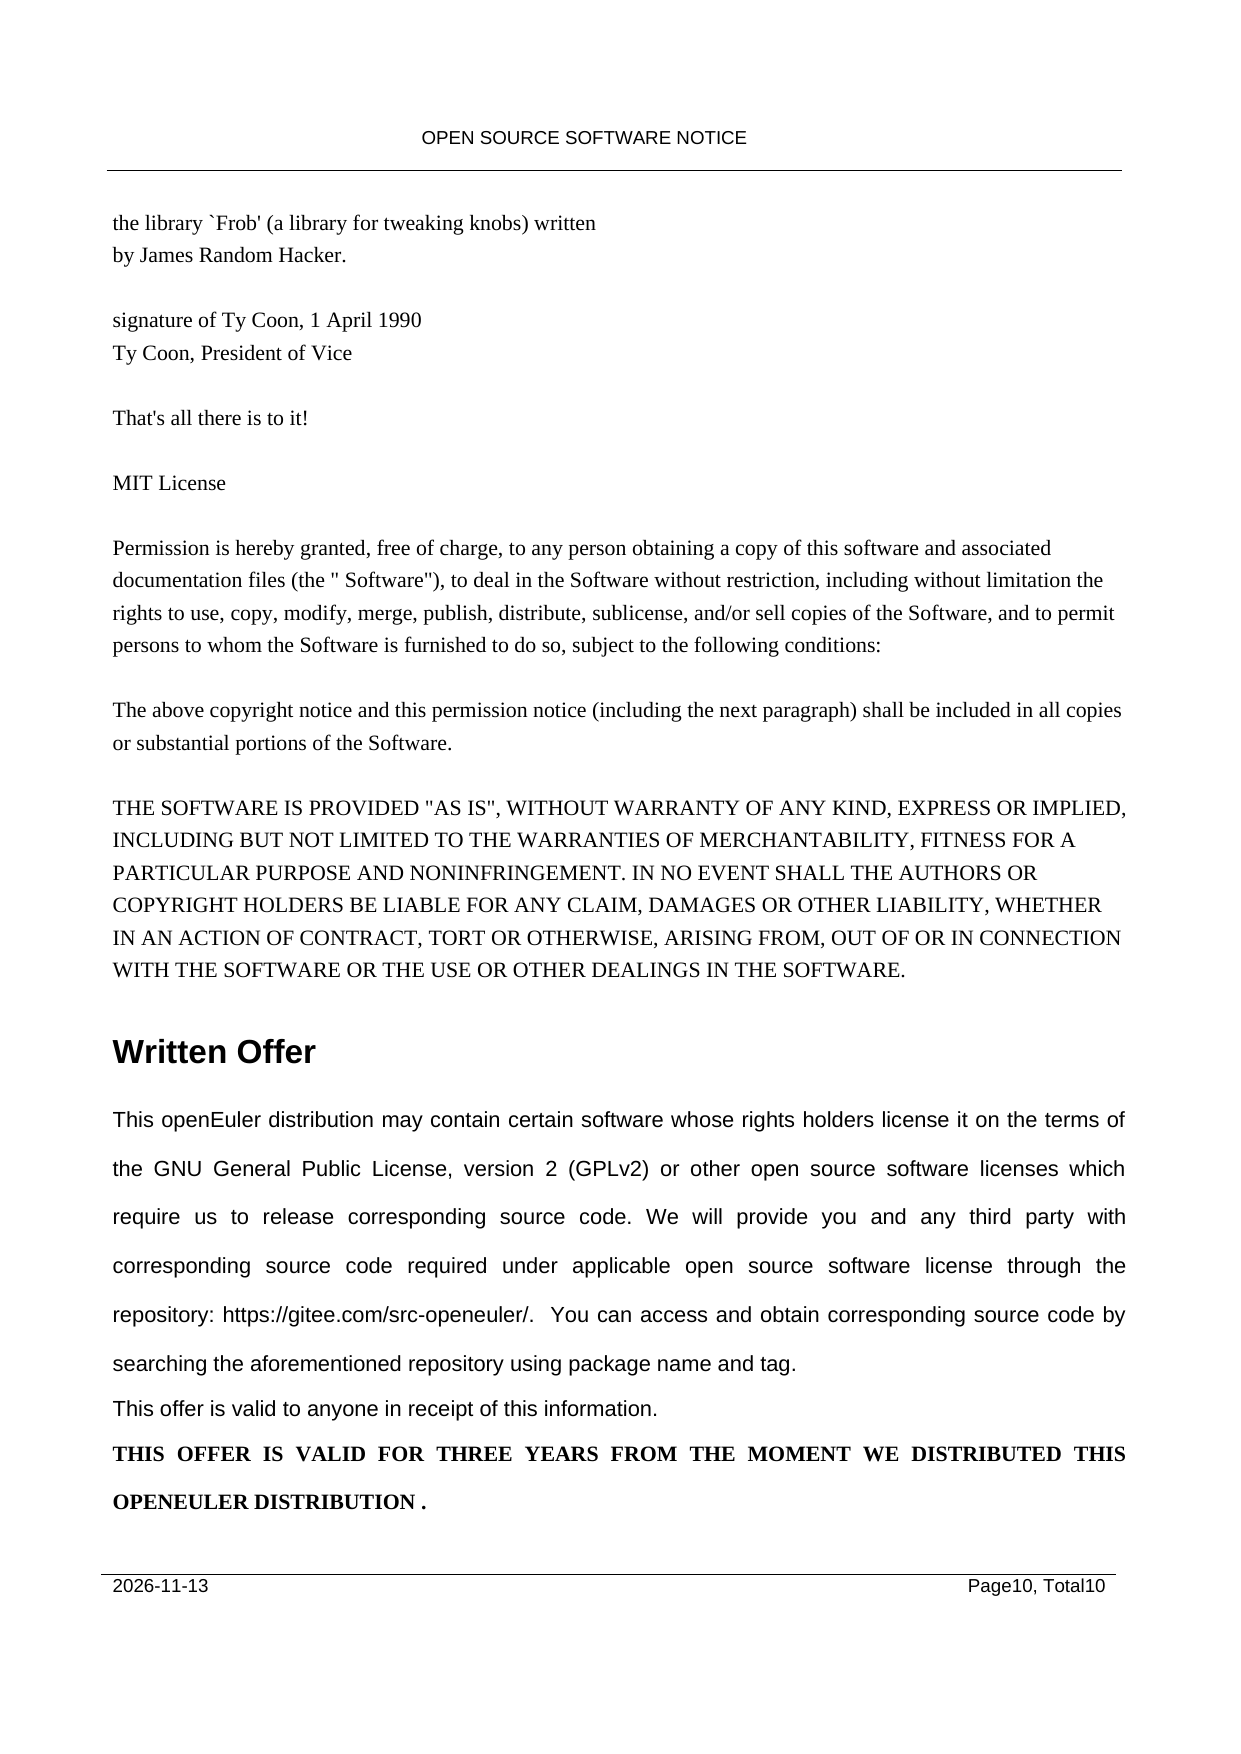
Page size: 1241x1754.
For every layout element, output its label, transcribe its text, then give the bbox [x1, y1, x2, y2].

text This offer is valid to anyone in receipt of this information. [112, 1392, 1128, 1424]
text This openEuler distribution may contain certain software whose rights holders license it on the terms of the GNU General Public License, version 2 (GPLv2) or other open source software licenses which require us to release corresponding source code. We will provide you and any third party with corresponding source code required under applicable open source software license through the repository: https://gitee.com/src-openeuler/. You can access and obtain corresponding source code by searching the aforementioned repository using package name and tag. [112, 1103, 1128, 1379]
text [112, 206, 1128, 1019]
text THIS OFFER IS VALID FOR THREE YEARS FROM THE MOMENT WE DISTRIBUTED THIS OPENEULER DISTRIBUTION . [112, 1437, 1128, 1518]
text Written Offer [112, 1019, 1128, 1084]
